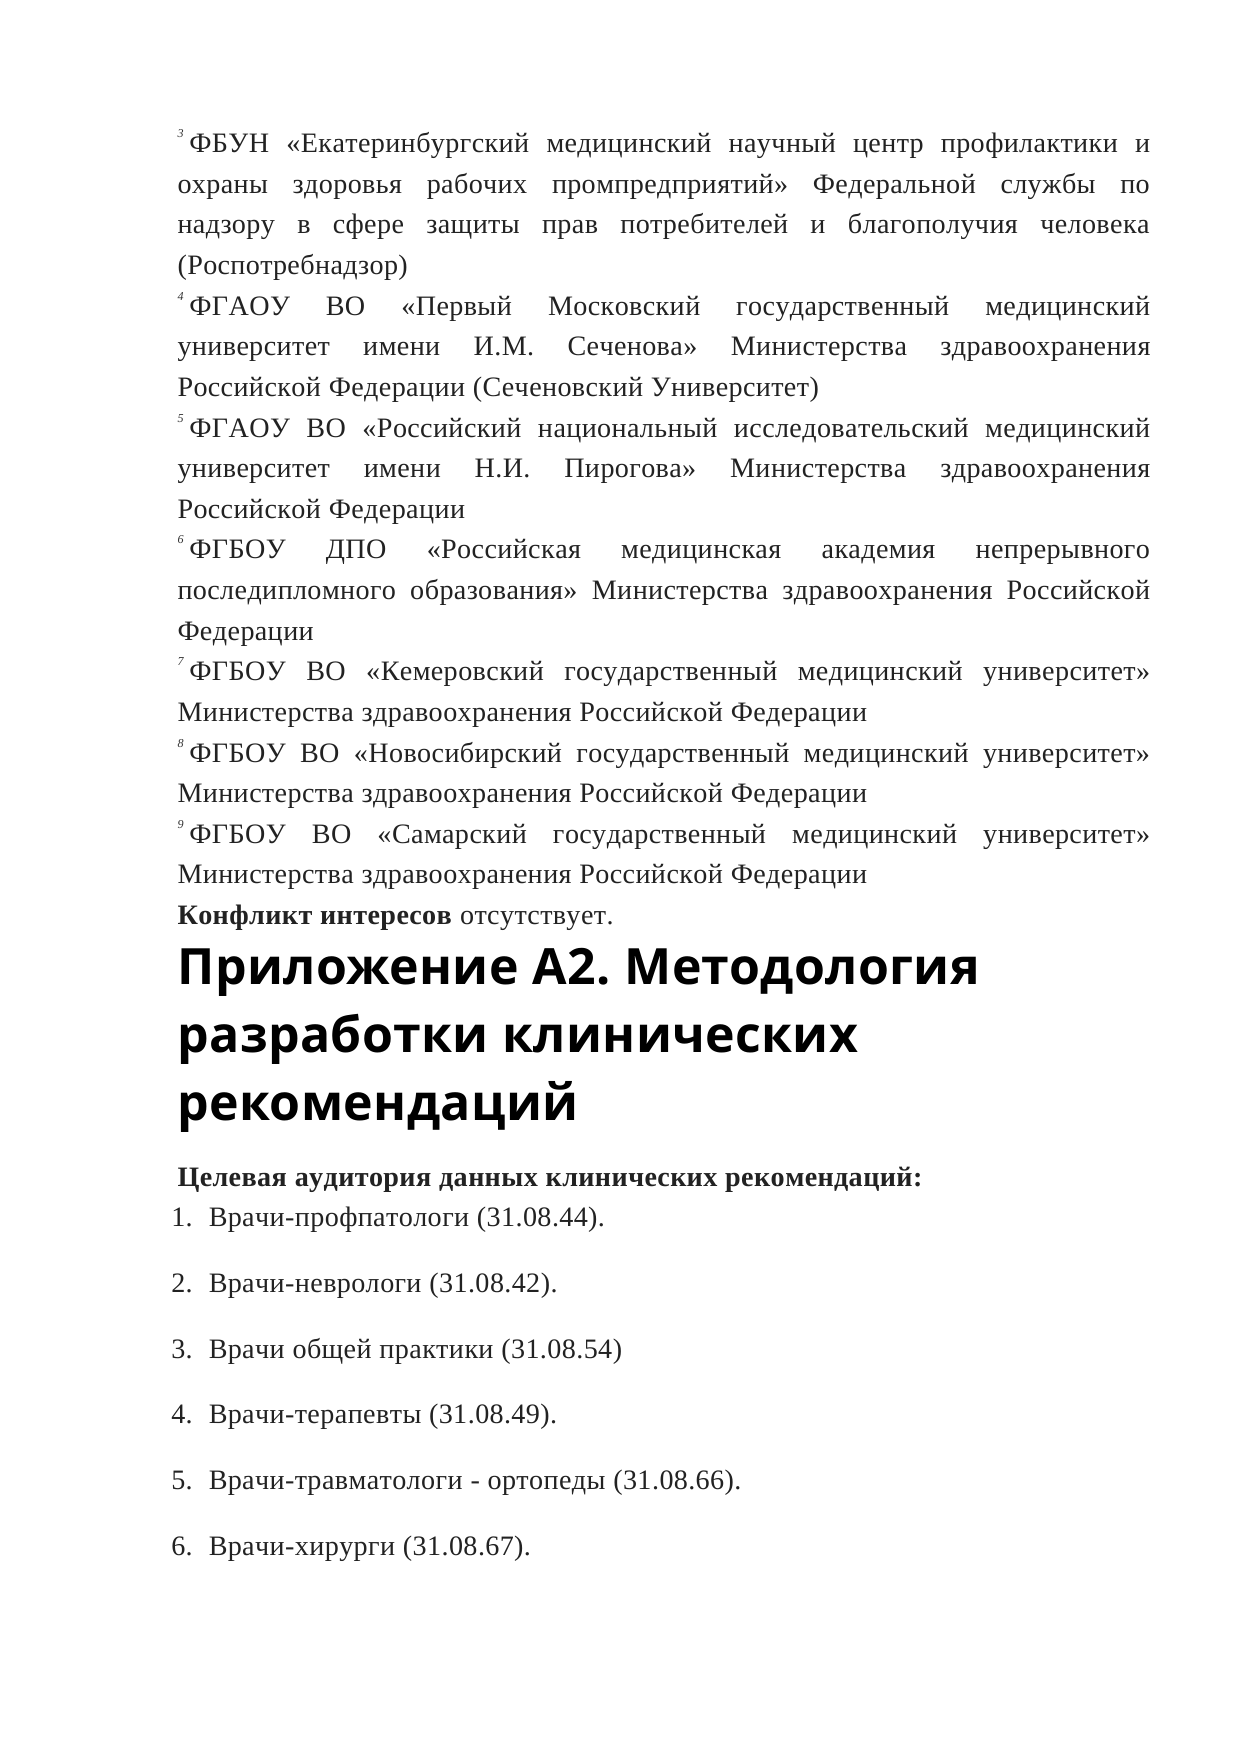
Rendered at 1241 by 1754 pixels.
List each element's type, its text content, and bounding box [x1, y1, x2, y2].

text Целевая аудитория данных клинических рекомендаций: [177, 1152, 1152, 1192]
text Приложение А2. Методология разработки клинических рекомендаций [177, 931, 1152, 1135]
list Врачи-неврологи (31.08.42). [171, 1258, 1152, 1298]
text 5 ФГАОУ ВО «Российский национальный исследовательский медицинский университет имени Н.И. Пирогова» Министерства здравоохранения Российской Федерации [177, 402, 1152, 524]
list Врачи-терапевты (31.08.49). [171, 1389, 1152, 1430]
text 7 ФГБОУ ВО «Кемеровский государственный медицинский университет» Министерства здравоохранения Российской Федерации [177, 646, 1152, 727]
list Врачи-хирурги (31.08.67). [171, 1520, 1152, 1561]
text 6 ФГБОУ ДПО «Российская медицинская академия непрерывного последипломного образования» Министерства здравоохранения Российской Федерации [177, 524, 1152, 646]
text 9 ФГБОУ ВО «Самарский государственный медицинский университет» Министерства здравоохранения Российской Федерации [177, 809, 1152, 890]
list Врачи-травматологи - ортопеды (31.08.66). [171, 1455, 1152, 1495]
list Врачи общей практики (31.08.54) [171, 1323, 1152, 1364]
list Врачи-профпатологи (31.08.44). [171, 1192, 1152, 1233]
text Конфликт интересов отсутствует. [177, 890, 1152, 931]
text 8 ФГБОУ ВО «Новосибирский государственный медицинский университет» Министерства здравоохранения Российской Федерации [177, 727, 1152, 809]
text 4 ФГАОУ ВО «Первый Московский государственный медицинский университет имени И.М. Сеченова» Министерства здравоохранения Российской Федерации (Сеченовский Университет) [177, 281, 1152, 402]
text 3 ФБУН «Екатеринбургский медицинский научный центр профилактики и охраны здоровья рабочих промпредприятий» Федеральной службы по надзору в сфере защиты прав потребителей и благополучия человека (Роспотребнадзор) [177, 118, 1152, 281]
